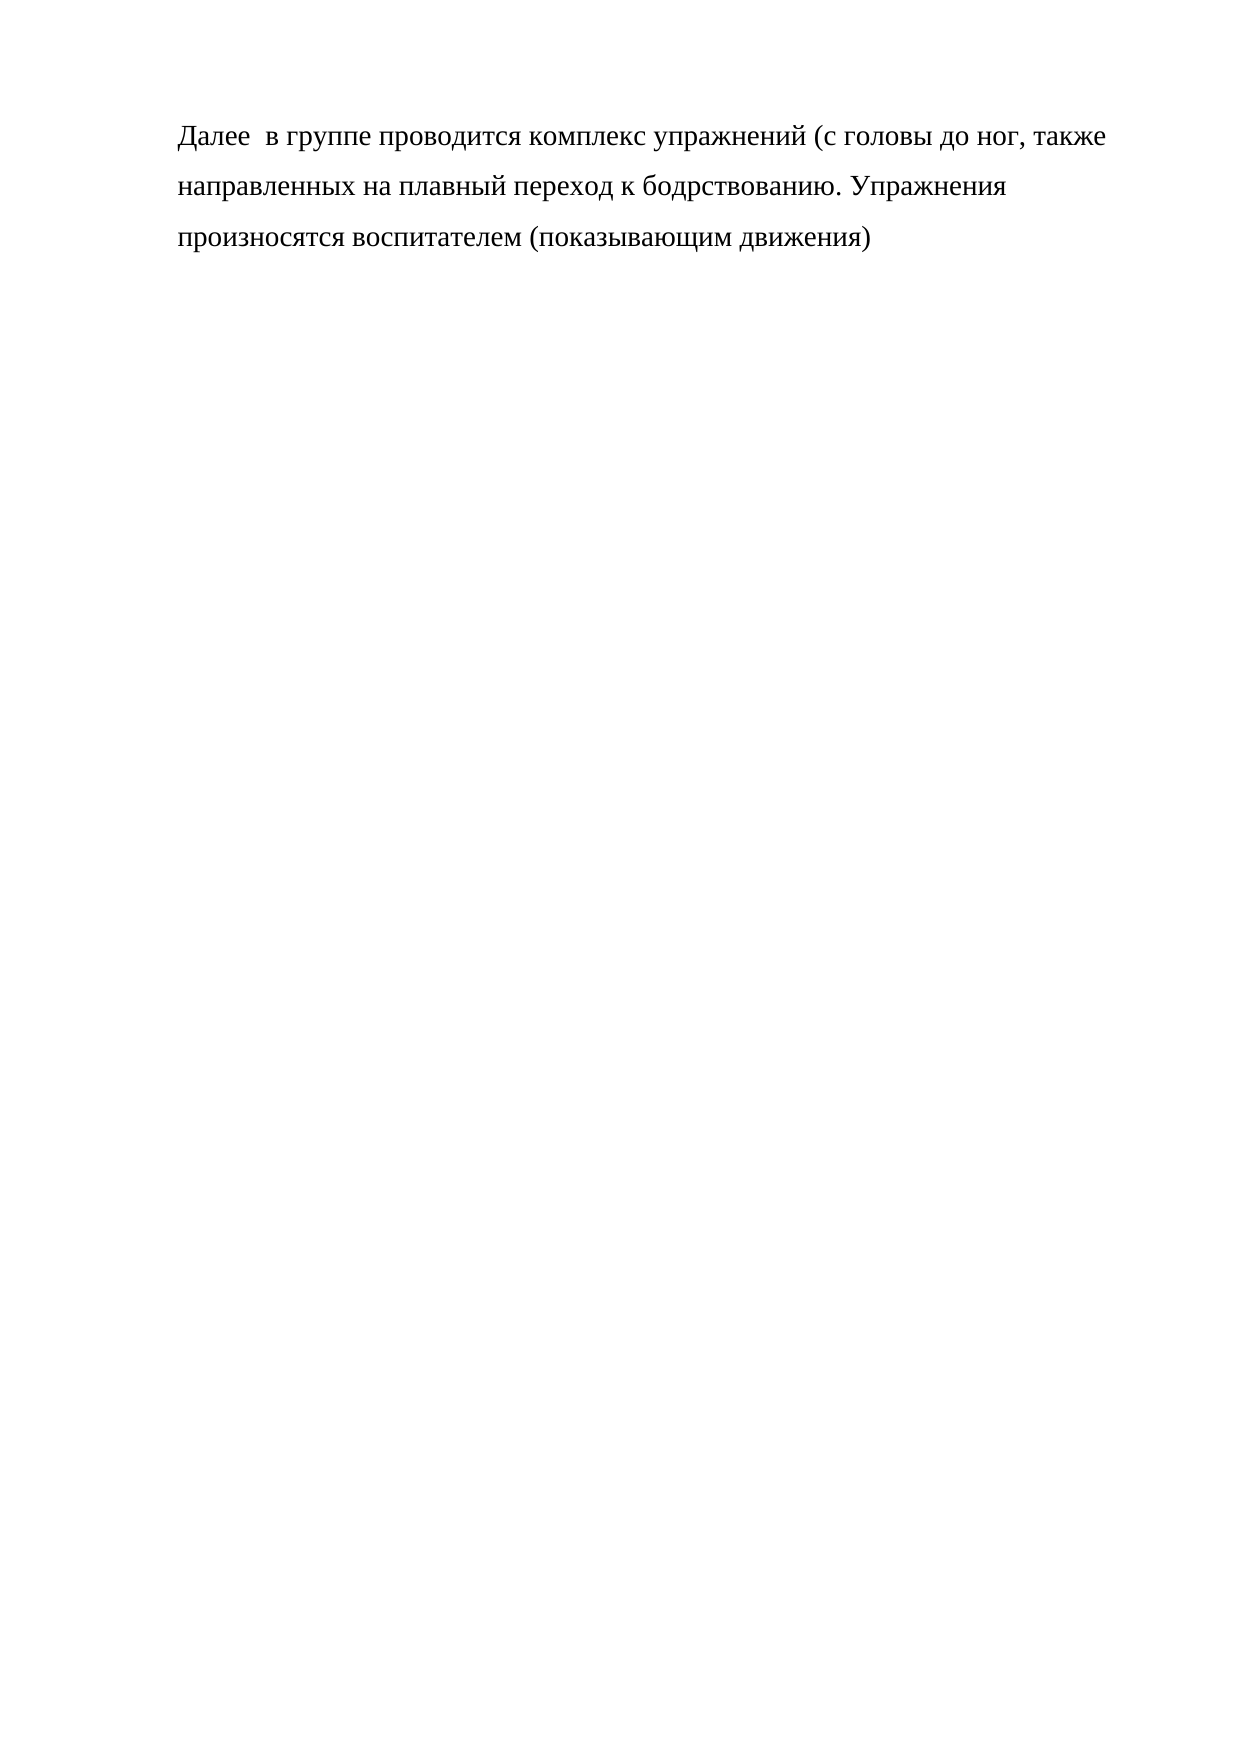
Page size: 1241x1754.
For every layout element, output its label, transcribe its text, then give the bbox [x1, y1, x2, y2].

text Далее в группе проводится комплекс упражнений (с головы до ног, также направленных на плавный переход к бодрствованию. Упражнения произносятся воспитателем (показывающим движения) [177, 118, 1152, 252]
